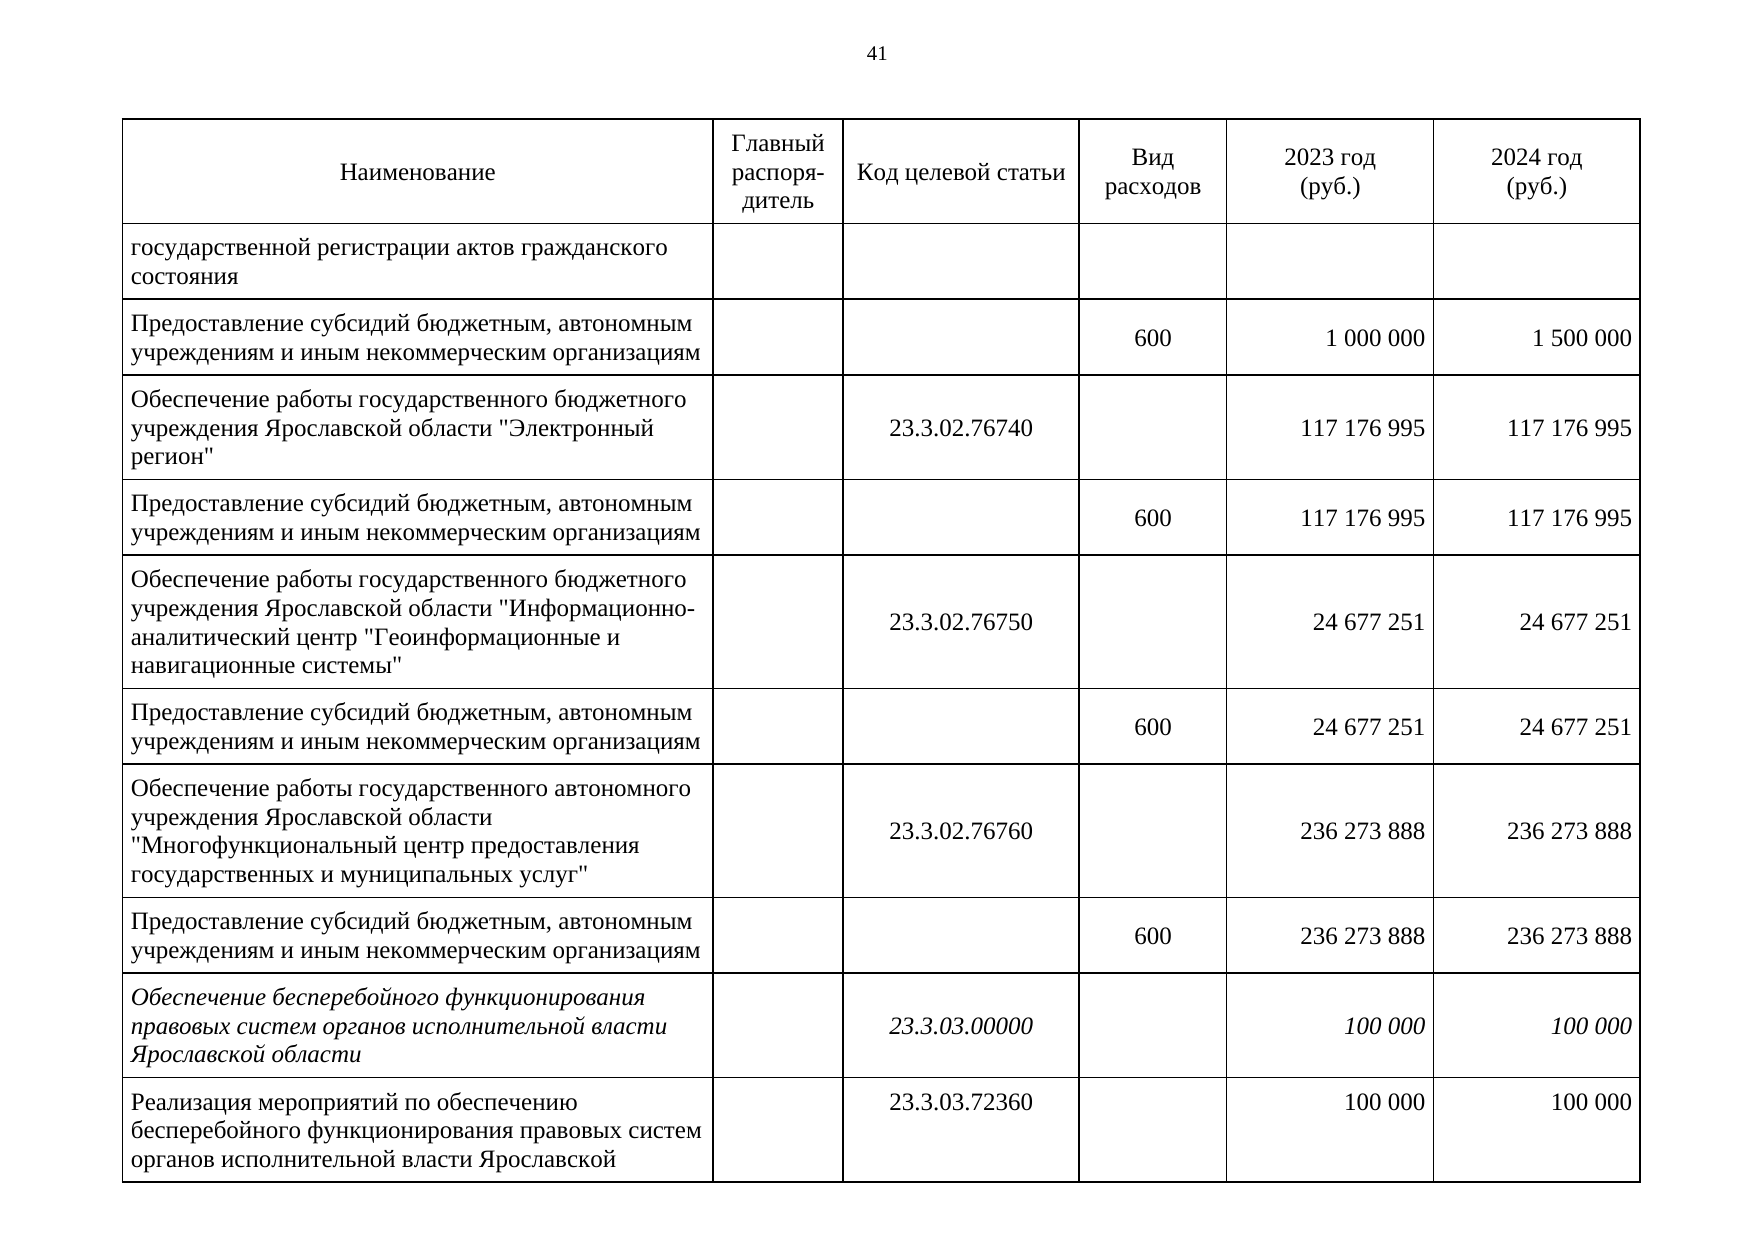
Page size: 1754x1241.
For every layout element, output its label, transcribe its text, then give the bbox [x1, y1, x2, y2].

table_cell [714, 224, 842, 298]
table_header Код целевой статьи [844, 120, 1078, 223]
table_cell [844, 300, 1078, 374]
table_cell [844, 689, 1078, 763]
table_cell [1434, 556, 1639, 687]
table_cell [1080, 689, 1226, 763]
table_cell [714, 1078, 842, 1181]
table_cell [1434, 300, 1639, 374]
table_header Наименование [123, 120, 712, 223]
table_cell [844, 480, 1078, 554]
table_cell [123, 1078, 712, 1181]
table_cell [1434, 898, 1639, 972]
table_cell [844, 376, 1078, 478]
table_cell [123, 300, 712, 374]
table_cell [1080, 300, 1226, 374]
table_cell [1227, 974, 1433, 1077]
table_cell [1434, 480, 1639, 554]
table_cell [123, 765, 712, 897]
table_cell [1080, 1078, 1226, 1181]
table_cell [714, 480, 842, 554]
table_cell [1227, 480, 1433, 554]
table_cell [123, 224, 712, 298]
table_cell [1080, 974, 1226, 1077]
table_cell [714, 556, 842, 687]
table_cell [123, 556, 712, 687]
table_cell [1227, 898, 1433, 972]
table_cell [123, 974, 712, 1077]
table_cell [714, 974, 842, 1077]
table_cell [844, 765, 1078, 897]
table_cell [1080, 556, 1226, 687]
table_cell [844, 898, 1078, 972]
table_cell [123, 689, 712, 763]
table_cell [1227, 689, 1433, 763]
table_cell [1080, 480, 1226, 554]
table_header 2024 год (руб.) [1434, 120, 1639, 223]
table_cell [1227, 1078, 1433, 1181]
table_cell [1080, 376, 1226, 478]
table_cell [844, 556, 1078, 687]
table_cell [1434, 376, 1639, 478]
table_header Главный распоря-дитель [714, 120, 842, 223]
table_header 2023 год (руб.) [1227, 120, 1433, 223]
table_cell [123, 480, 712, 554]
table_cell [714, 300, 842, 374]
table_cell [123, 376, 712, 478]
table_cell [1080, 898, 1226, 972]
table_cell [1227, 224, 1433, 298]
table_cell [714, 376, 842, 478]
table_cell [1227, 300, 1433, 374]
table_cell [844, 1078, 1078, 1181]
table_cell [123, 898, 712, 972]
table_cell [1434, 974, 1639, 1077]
table_header Вид расходов [1080, 120, 1226, 223]
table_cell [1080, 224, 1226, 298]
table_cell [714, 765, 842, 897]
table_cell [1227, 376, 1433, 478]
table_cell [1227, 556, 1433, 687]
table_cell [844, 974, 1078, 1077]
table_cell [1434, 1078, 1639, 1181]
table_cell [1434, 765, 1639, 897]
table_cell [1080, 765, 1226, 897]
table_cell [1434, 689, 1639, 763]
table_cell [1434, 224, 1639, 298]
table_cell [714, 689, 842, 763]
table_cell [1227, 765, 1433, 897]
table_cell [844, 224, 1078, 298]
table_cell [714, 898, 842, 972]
